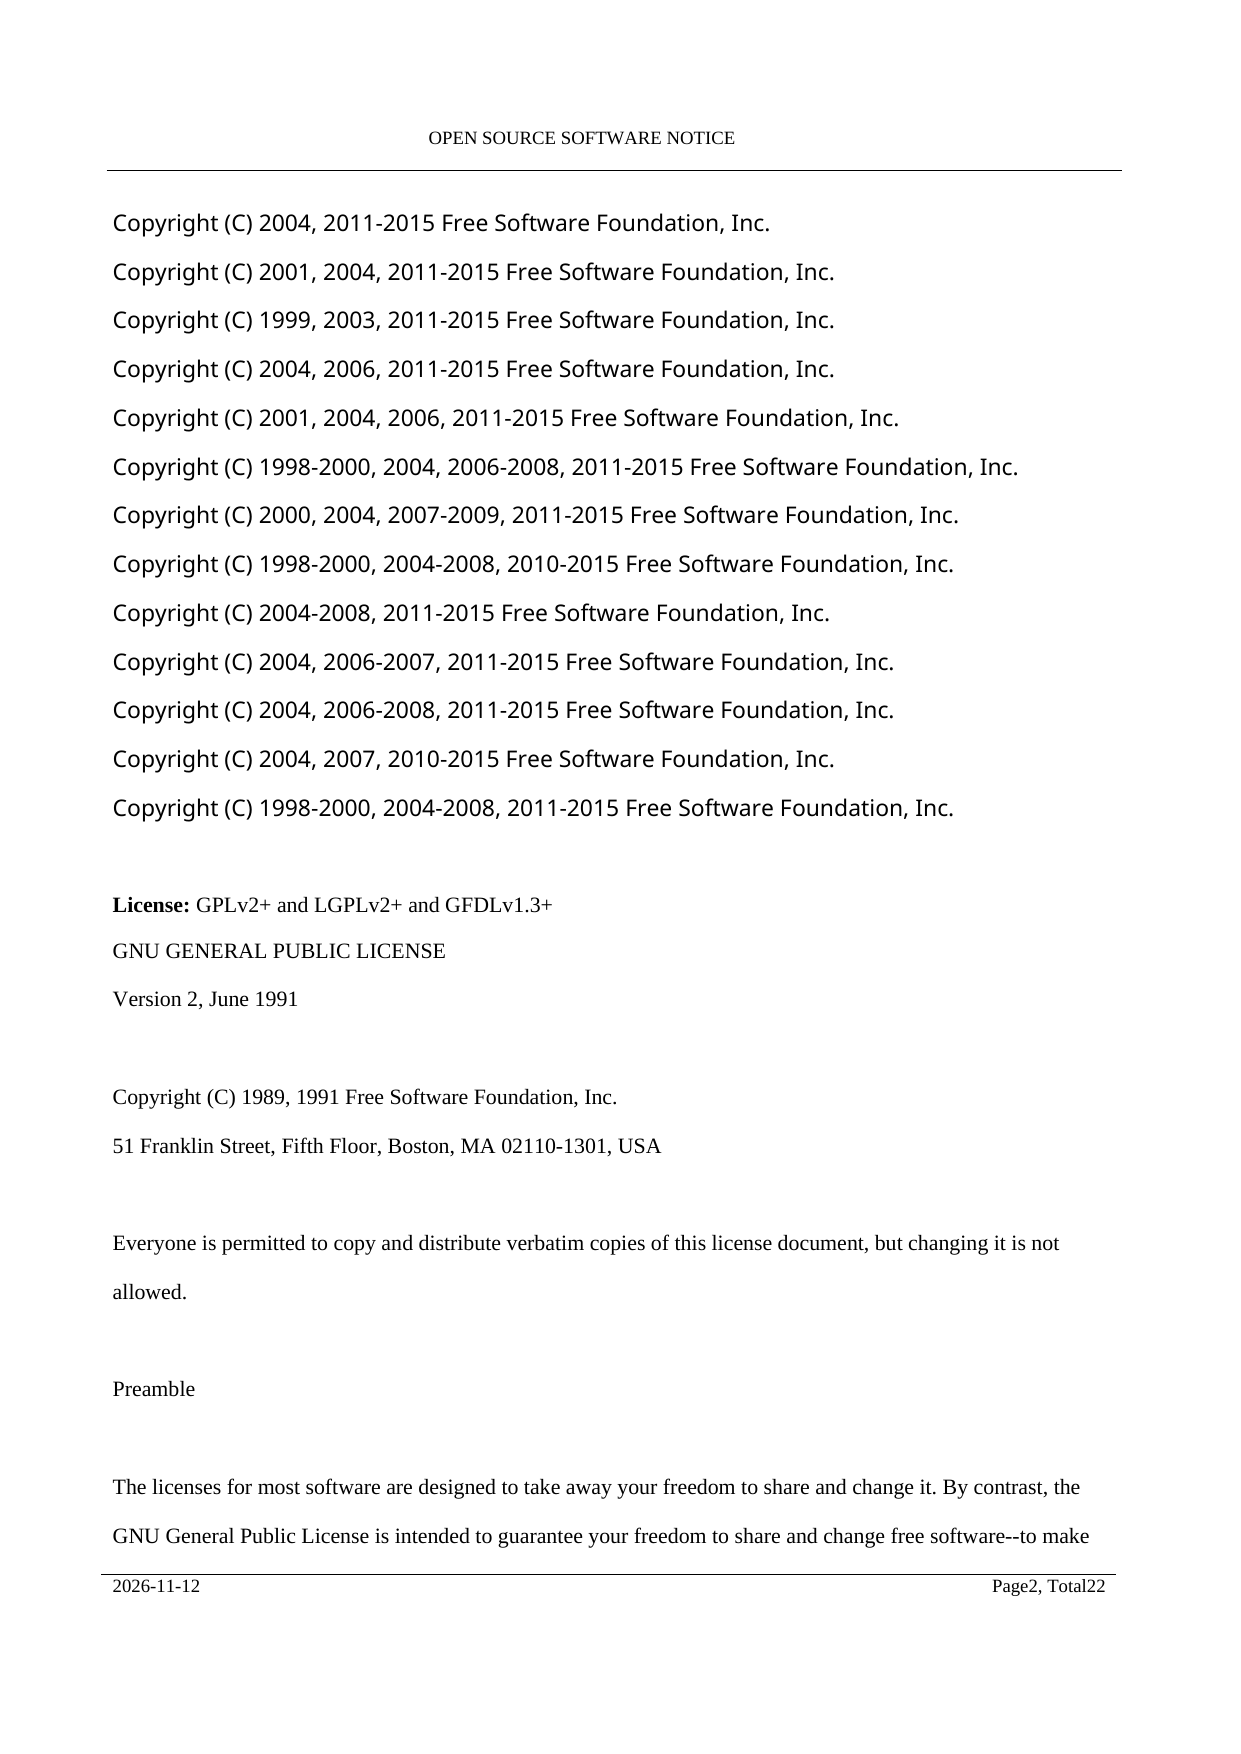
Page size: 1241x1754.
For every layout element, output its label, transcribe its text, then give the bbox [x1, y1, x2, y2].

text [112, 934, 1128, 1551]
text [112, 206, 1128, 873]
text License: GPLv2+ and LGPLv2+ and GFDLv1.3+ [112, 889, 1128, 921]
